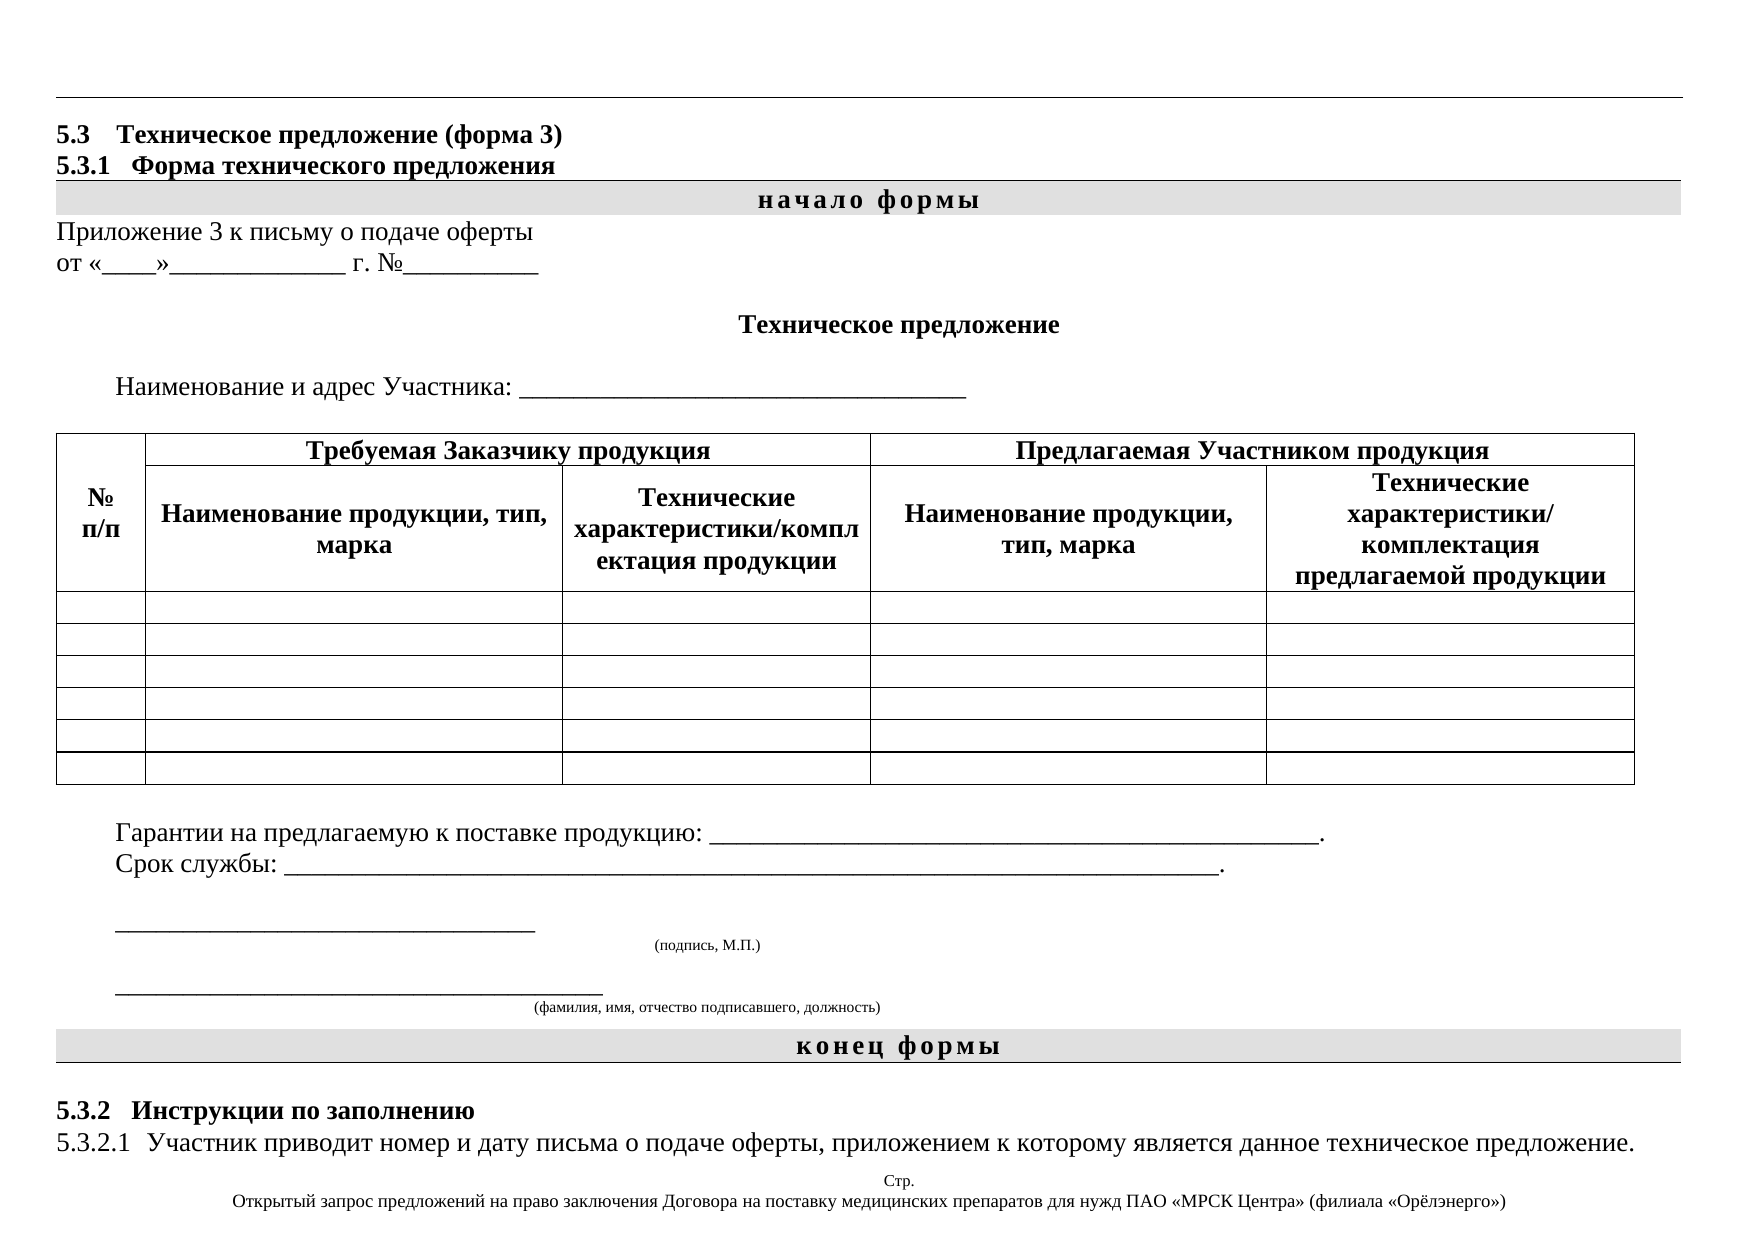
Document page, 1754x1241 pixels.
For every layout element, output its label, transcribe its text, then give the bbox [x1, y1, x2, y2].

table_cell [57, 688, 145, 719]
table_cell [871, 592, 1266, 623]
table_cell [871, 753, 1266, 784]
table_cell [563, 720, 870, 751]
table_cell [1267, 592, 1634, 623]
table_cell Технические характеристики/комплектация продукции [563, 466, 870, 591]
table_cell [871, 656, 1266, 687]
table_cell Наименование продукции, тип, марка [871, 466, 1266, 591]
table_cell [57, 753, 145, 784]
text Техническое предложение [56, 308, 1683, 339]
table_cell [871, 624, 1266, 655]
text конец формы [56, 1029, 1681, 1062]
table_cell [57, 720, 145, 751]
table_cell [146, 688, 562, 719]
table_cell [146, 656, 562, 687]
subtitle Форма технического предложения [56, 149, 1683, 180]
text (подпись, М.П.) [56, 936, 1299, 967]
text Наименование и адрес Участника: _________________________________ [56, 370, 1683, 402]
table_cell [57, 592, 145, 623]
text Приложение 3 к письму о подаче оферты от «____»_____________ г. №__________ [56, 215, 1683, 277]
table_cell [146, 592, 562, 623]
table_cell [563, 592, 870, 623]
table_cell [146, 624, 562, 655]
table_header Предлагаемая Участником продукция [871, 434, 1634, 465]
table_cell [146, 753, 562, 784]
table_cell Наименование продукции, тип, марка [146, 466, 562, 591]
table_cell Технические характеристики/ комплектация предлагаемой продукции [1267, 466, 1634, 591]
table_cell [57, 624, 145, 655]
table_cell [563, 656, 870, 687]
table_cell [871, 720, 1266, 751]
table_cell [1267, 720, 1634, 751]
table_cell [563, 753, 870, 784]
subtitle Инструкции по заполнению [56, 1094, 1683, 1126]
table_cell [1267, 624, 1634, 655]
text Срок службы: _____________________________________________________________________. [56, 847, 1683, 878]
table_cell [871, 688, 1266, 719]
text начало формы [56, 181, 1681, 215]
table_cell [563, 688, 870, 719]
table_cell [563, 624, 870, 655]
list Участник приводит номер и дату письма о подаче оферты, приложением к которому является данное техническое предложение. [56, 1126, 1683, 1157]
text _______________________________ [56, 904, 1683, 936]
table_cell [1267, 753, 1634, 784]
table_header № п/п [57, 434, 145, 591]
table_cell [146, 720, 562, 751]
table_cell [57, 656, 145, 687]
text Гарантии на предлагаемую к поставке продукцию: _____________________________________________. [56, 816, 1683, 847]
subtitle Техническое предложение (форма 3) [56, 118, 1683, 149]
text (фамилия, имя, отчество подписавшего, должность) [56, 998, 1299, 1029]
table_cell [1267, 688, 1634, 719]
table_cell [1267, 656, 1634, 687]
text ____________________________________ [56, 967, 1683, 998]
table_header Требуемая Заказчику продукция [146, 434, 870, 465]
